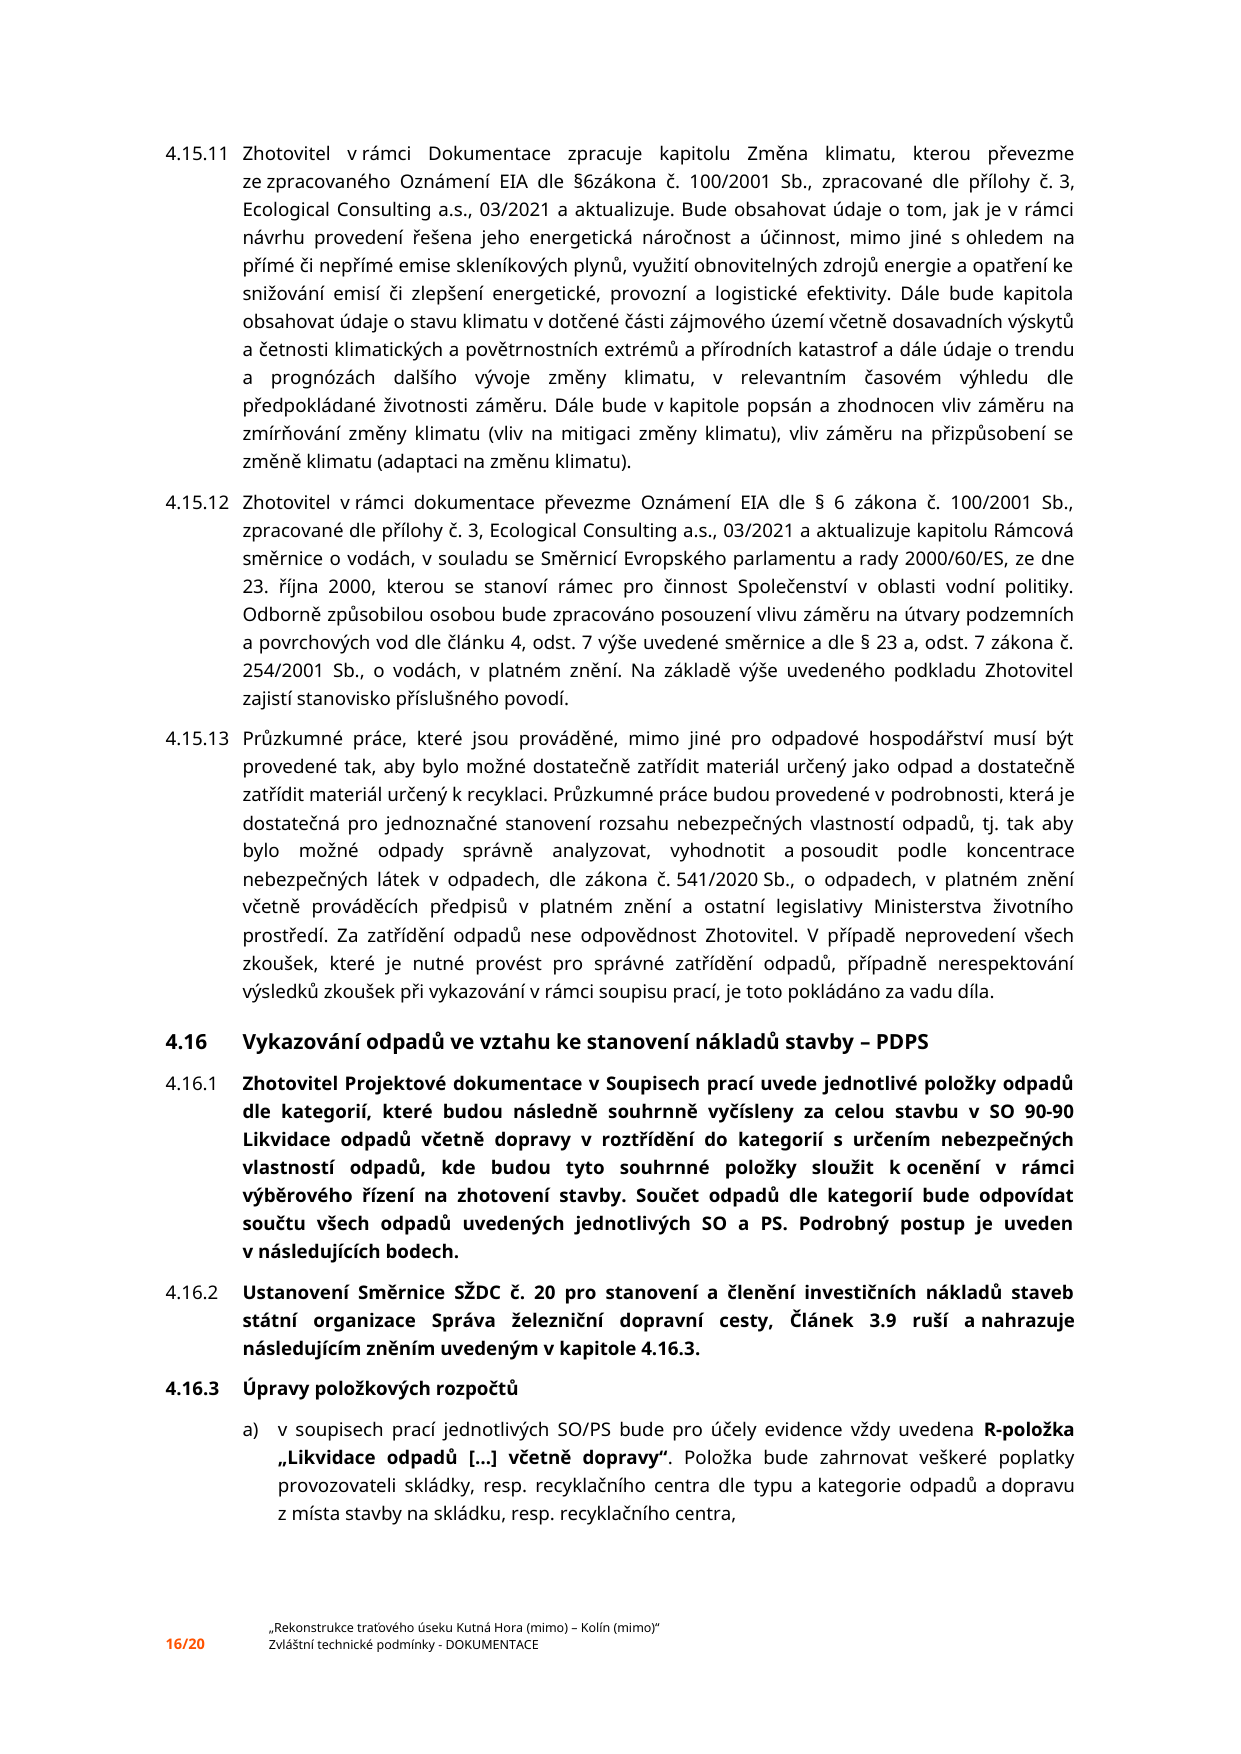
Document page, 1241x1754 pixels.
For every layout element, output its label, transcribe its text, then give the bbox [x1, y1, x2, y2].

text Ustanovení Směrnice SŽDC č. 20 pro stanovení a členění investičních nákladů staveb státní organizace Správa železniční dopravní cesty, Článek 3.9 ruší a nahrazuje následujícím zněním uvedeným v kapitole 4.16.3. [165, 1279, 1075, 1361]
text Úpravy položkových rozpočtů [165, 1376, 1075, 1401]
text Průzkumné práce, které jsou prováděné, mimo jiné pro odpadové hospodářství musí být provedené tak, aby bylo možné dostatečně zatřídit materiál určený jako odpad a dostatečně zatřídit materiál určený k recyklaci. Průzkumné práce budou provedené v podrobnosti, která je dostatečná pro jednoznačné stanovení rozsahu nebezpečných vlastností odpadů, tj. tak aby bylo možné odpady správně analyzovat, vyhodnotit a posoudit podle koncentrace nebezpečných látek v odpadech, dle zákona č. 541/2020 Sb., o odpadech, v platném znění včetně prováděcích předpisů v platném znění a ostatní legislativy Ministerstva životního prostředí. Za zatřídění odpadů nese odpovědnost Zhotovitel. V případě neprovedení všech zkoušek, které je nutné provést pro správné zatřídění odpadů, případně nerespektování výsledků zkoušek při vykazování v rámci soupisu prací, je toto pokládáno za vadu díla. [165, 726, 1075, 1003]
list v soupisech prací jednotlivých SO/PS bude pro účely evidence vždy uvedena R-položka „Likvidace odpadů […] včetně dopravy“. Položka bude zahrnovat veškeré poplatky provozovateli skládky, resp. recyklačního centra dle typu a kategorie odpadů a dopravu z místa stavby na skládku, resp. recyklačního centra, [242, 1416, 1075, 1526]
text Zhotovitel Projektové dokumentace v Soupisech prací uvede jednotlivé položky odpadů dle kategorií, které budou následně souhrnně vyčísleny za celou stavbu v SO 90-90 Likvidace odpadů včetně dopravy v roztřídění do kategorií s určením nebezpečných vlastností odpadů, kde budou tyto souhrnné položky sloužit k ocenění v rámci výběrového řízení na zhotovení stavby. Součet odpadů dle kategorií bude odpovídat součtu všech odpadů uvedených jednotlivých SO a PS. Podrobný postup je uveden v následujících bodech. [165, 1071, 1075, 1264]
text Zhotovitel v rámci Dokumentace zpracuje kapitolu Změna klimatu, kterou převezme ze zpracovaného Oznámení EIA dle §6zákona č. 100/2001 Sb., zpracované dle přílohy č. 3, Ecological Consulting a.s., 03/2021 a aktualizuje. Bude obsahovat údaje o tom, jak je v rámci návrhu provedení řešena jeho energetická náročnost a účinnost, mimo jiné s ohledem na přímé či nepřímé emise skleníkových plynů, využití obnovitelných zdrojů energie a opatření ke snižování emisí či zlepšení energetické, provozní a logistické efektivity. Dále bude kapitola obsahovat údaje o stavu klimatu v dotčené části zájmového území včetně dosavadních výskytů a četnosti klimatických a povětrnostních extrémů a přírodních katastrof a dále údaje o trendu a prognózách dalšího vývoje změny klimatu, v relevantním časovém výhledu dle předpokládané životnosti záměru. Dále bude v kapitole popsán a zhodnocen vliv záměru na zmírňování změny klimatu (vliv na mitigaci změny klimatu), vliv záměru na přizpůsobení se změně klimatu (adaptaci na změnu klimatu). [165, 140, 1075, 474]
text Zhotovitel v rámci dokumentace převezme Oznámení EIA dle § 6 zákona č. 100/2001 Sb., zpracované dle přílohy č. 3, Ecological Consulting a.s., 03/2021 a aktualizuje kapitolu Rámcová směrnice o vodách, v souladu se Směrnicí Evropského parlamentu a rady 2000/60/ES, ze dne 23. října 2000, kterou se stanoví rámec pro činnost Společenství v oblasti vodní politiky. Odborně způsobilou osobou bude zpracováno posouzení vlivu záměru na útvary podzemních a povrchových vod dle článku 4, odst. 7 výše uvedené směrnice a dle § 23 a, odst. 7 zákona č. 254/2001 Sb., o vodách, v platném znění. Na základě výše uvedeného podkladu Zhotovitel zajistí stanovisko příslušného povodí. [165, 489, 1075, 711]
text Vykazování odpadů ve vztahu ke stanovení nákladů stavby – PDPS [165, 1027, 1075, 1055]
